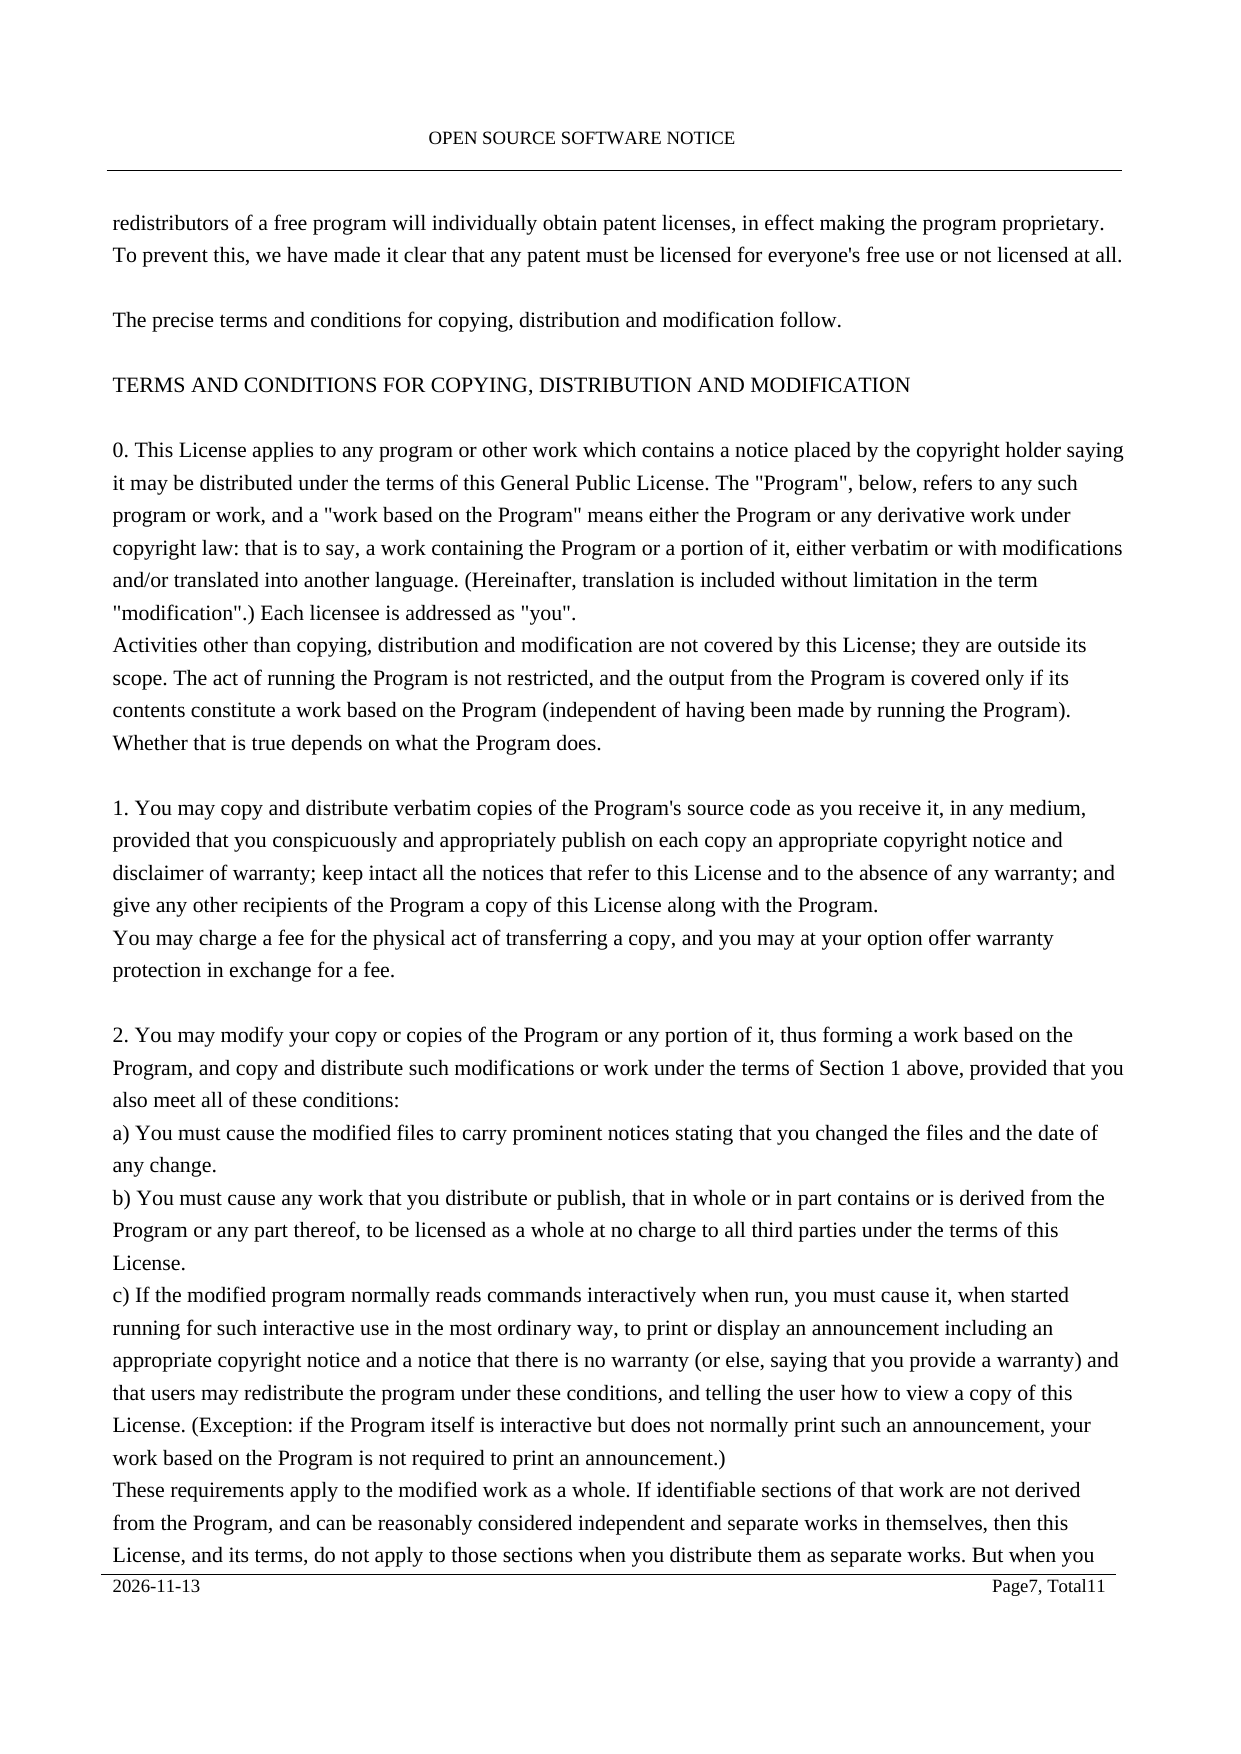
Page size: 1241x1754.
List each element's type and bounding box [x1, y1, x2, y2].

text [112, 206, 1128, 1571]
